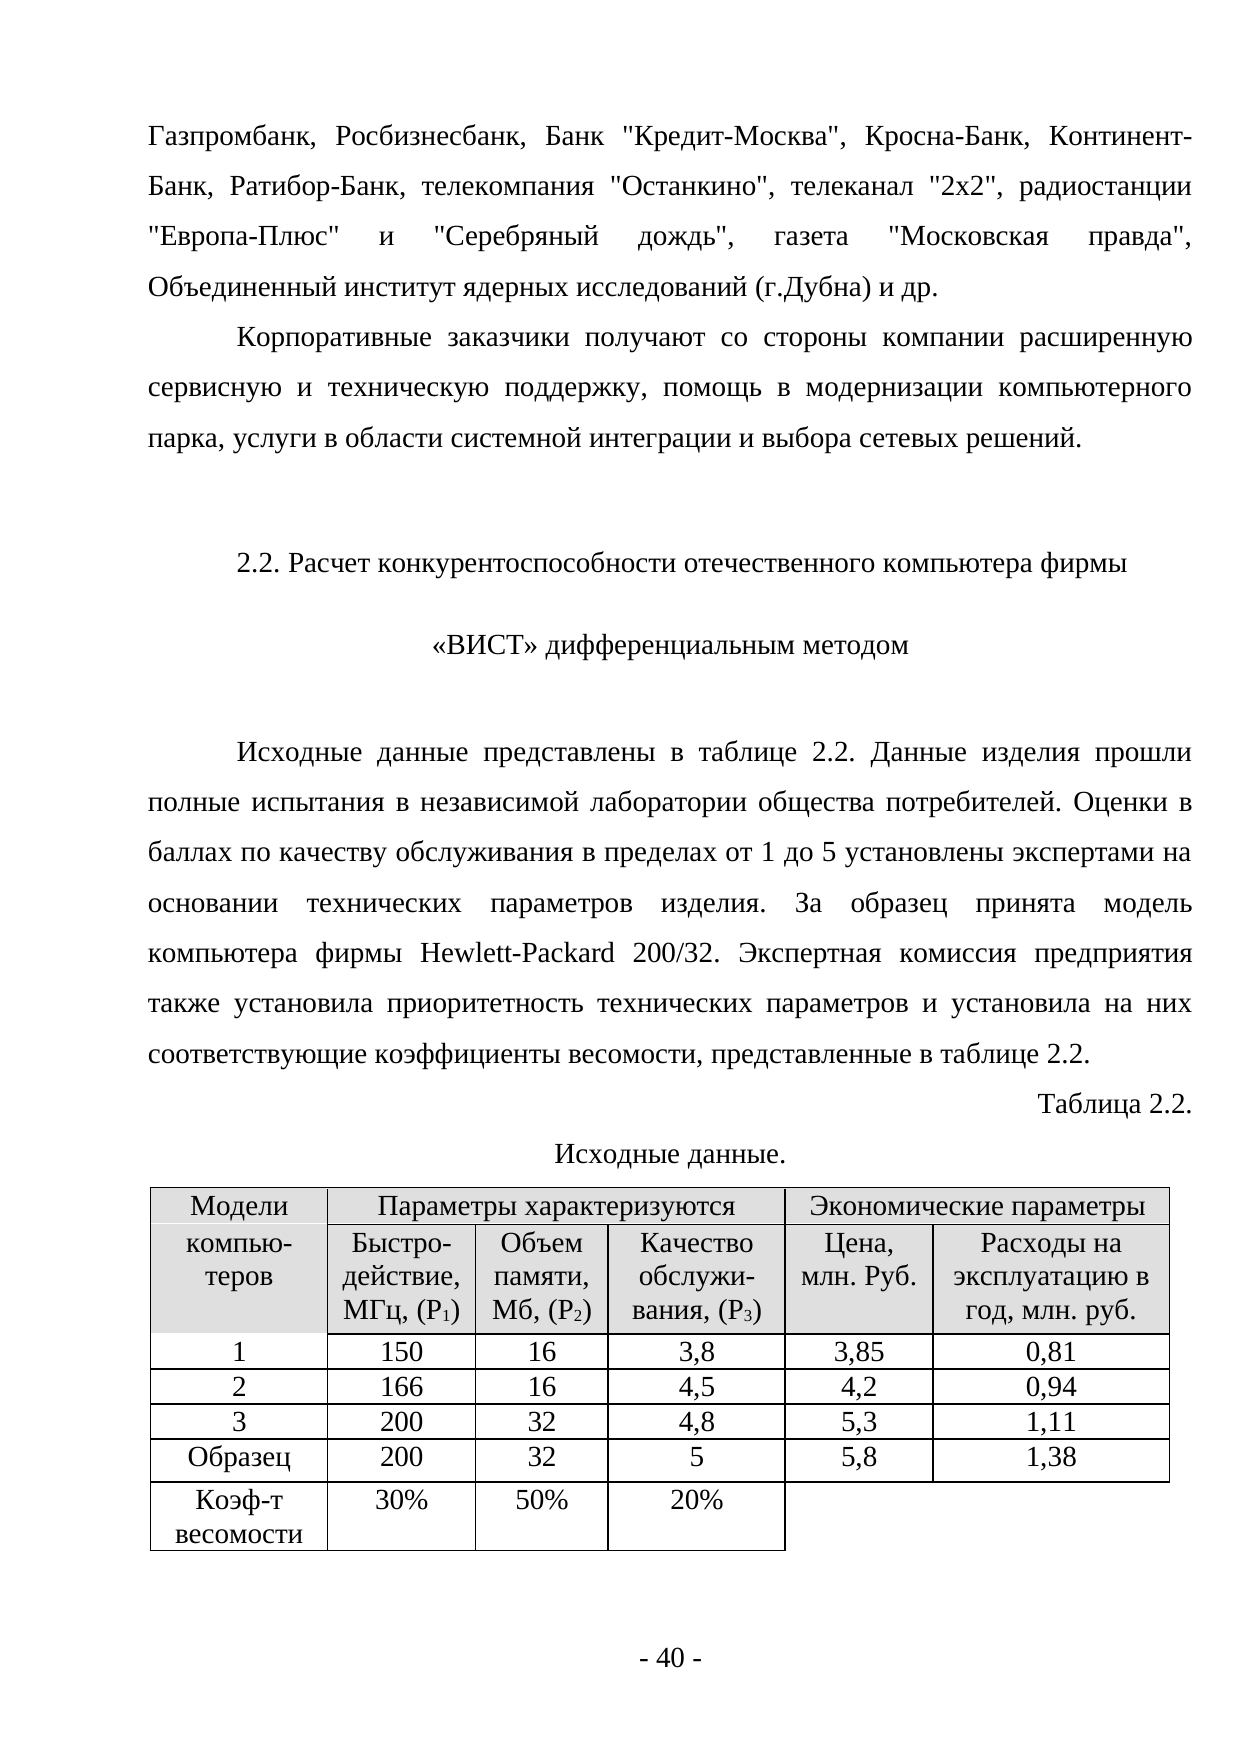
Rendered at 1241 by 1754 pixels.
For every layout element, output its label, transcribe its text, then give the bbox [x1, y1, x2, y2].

table_cell 30% [328, 1483, 475, 1550]
table_header Экономические параметры [786, 1188, 1169, 1223]
table_cell 16 [476, 1335, 607, 1368]
table_cell 16 [476, 1370, 607, 1403]
table_cell Образец [151, 1440, 327, 1481]
table_cell 32 [476, 1440, 607, 1481]
table_cell 50% [476, 1483, 607, 1550]
table_cell 200 [328, 1405, 475, 1438]
table_cell 2 [151, 1370, 327, 1403]
table_cell компью- теров [151, 1224, 327, 1333]
table_cell Быстро-действие,МГц, (Р1) [328, 1225, 475, 1333]
table_cell 3,8 [609, 1335, 784, 1368]
text Корпоративные заказчики получают со стороны компании расширенную сервисную и техническую поддержку, помощь в модернизации компьютерного парка, услуги в области системной интеграции и выбора сетевых решений. [148, 319, 1193, 453]
text Исходные данные. [148, 1137, 1193, 1170]
table_cell 0,94 [934, 1370, 1169, 1403]
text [148, 118, 1193, 303]
table_cell Коэф-т весомости [151, 1483, 327, 1550]
text Таблица 2.2. [148, 1086, 1193, 1120]
text Исходные данные представлены в таблице 2.2. Данные изделия прошли полные испытания в независимой лаборатории общества потребителей. Оценки в баллах по качеству обслуживания в пределах от 1 до 5 установлены экспертами на основании технических параметров изделия. За образец принята модель компьютера фирмы Hewlett-Packard 200/32. Экспертная комиссия предприятия также установила приоритетность технических параметров и установила на них соответствующие коэффициенты весомости, представленные в таблице 2.2. [148, 734, 1193, 1069]
subtitle 2.2. Расчет конкурентоспособности отечественного компьютера фирмы [148, 546, 1193, 579]
table_cell 1,11 [934, 1405, 1169, 1438]
table_cell 1,38 [934, 1440, 1169, 1481]
table_cell 3,85 [786, 1335, 932, 1368]
table_cell 20% [609, 1483, 784, 1550]
subtitle «ВИСТ» дифференциальным методом [148, 627, 1193, 661]
table_cell 166 [328, 1370, 475, 1403]
table_cell 200 [328, 1440, 475, 1481]
table_cell 4,2 [786, 1370, 932, 1403]
table_cell 4,5 [609, 1370, 784, 1403]
table_cell Объем памяти, Мб, (Р2) [476, 1225, 607, 1333]
table_cell 5,8 [786, 1440, 932, 1481]
table_cell 4,8 [609, 1405, 784, 1438]
table_cell 5 [609, 1440, 784, 1481]
table_cell Качество обслужи-вания, (Р3) [609, 1225, 784, 1333]
table_cell 3 [151, 1405, 327, 1438]
table_header Модели [151, 1188, 327, 1223]
table_cell 1 [151, 1333, 327, 1368]
table_cell Расходы на эксплуатацию в год, млн. руб. [934, 1225, 1169, 1333]
table_cell 150 [328, 1335, 475, 1368]
table_header Параметры характеризуются [328, 1188, 785, 1223]
table_cell Цена, млн. Руб. [786, 1225, 932, 1333]
table_cell 0,81 [934, 1335, 1169, 1368]
table_cell 32 [476, 1405, 607, 1438]
table_cell 5,3 [786, 1405, 932, 1438]
